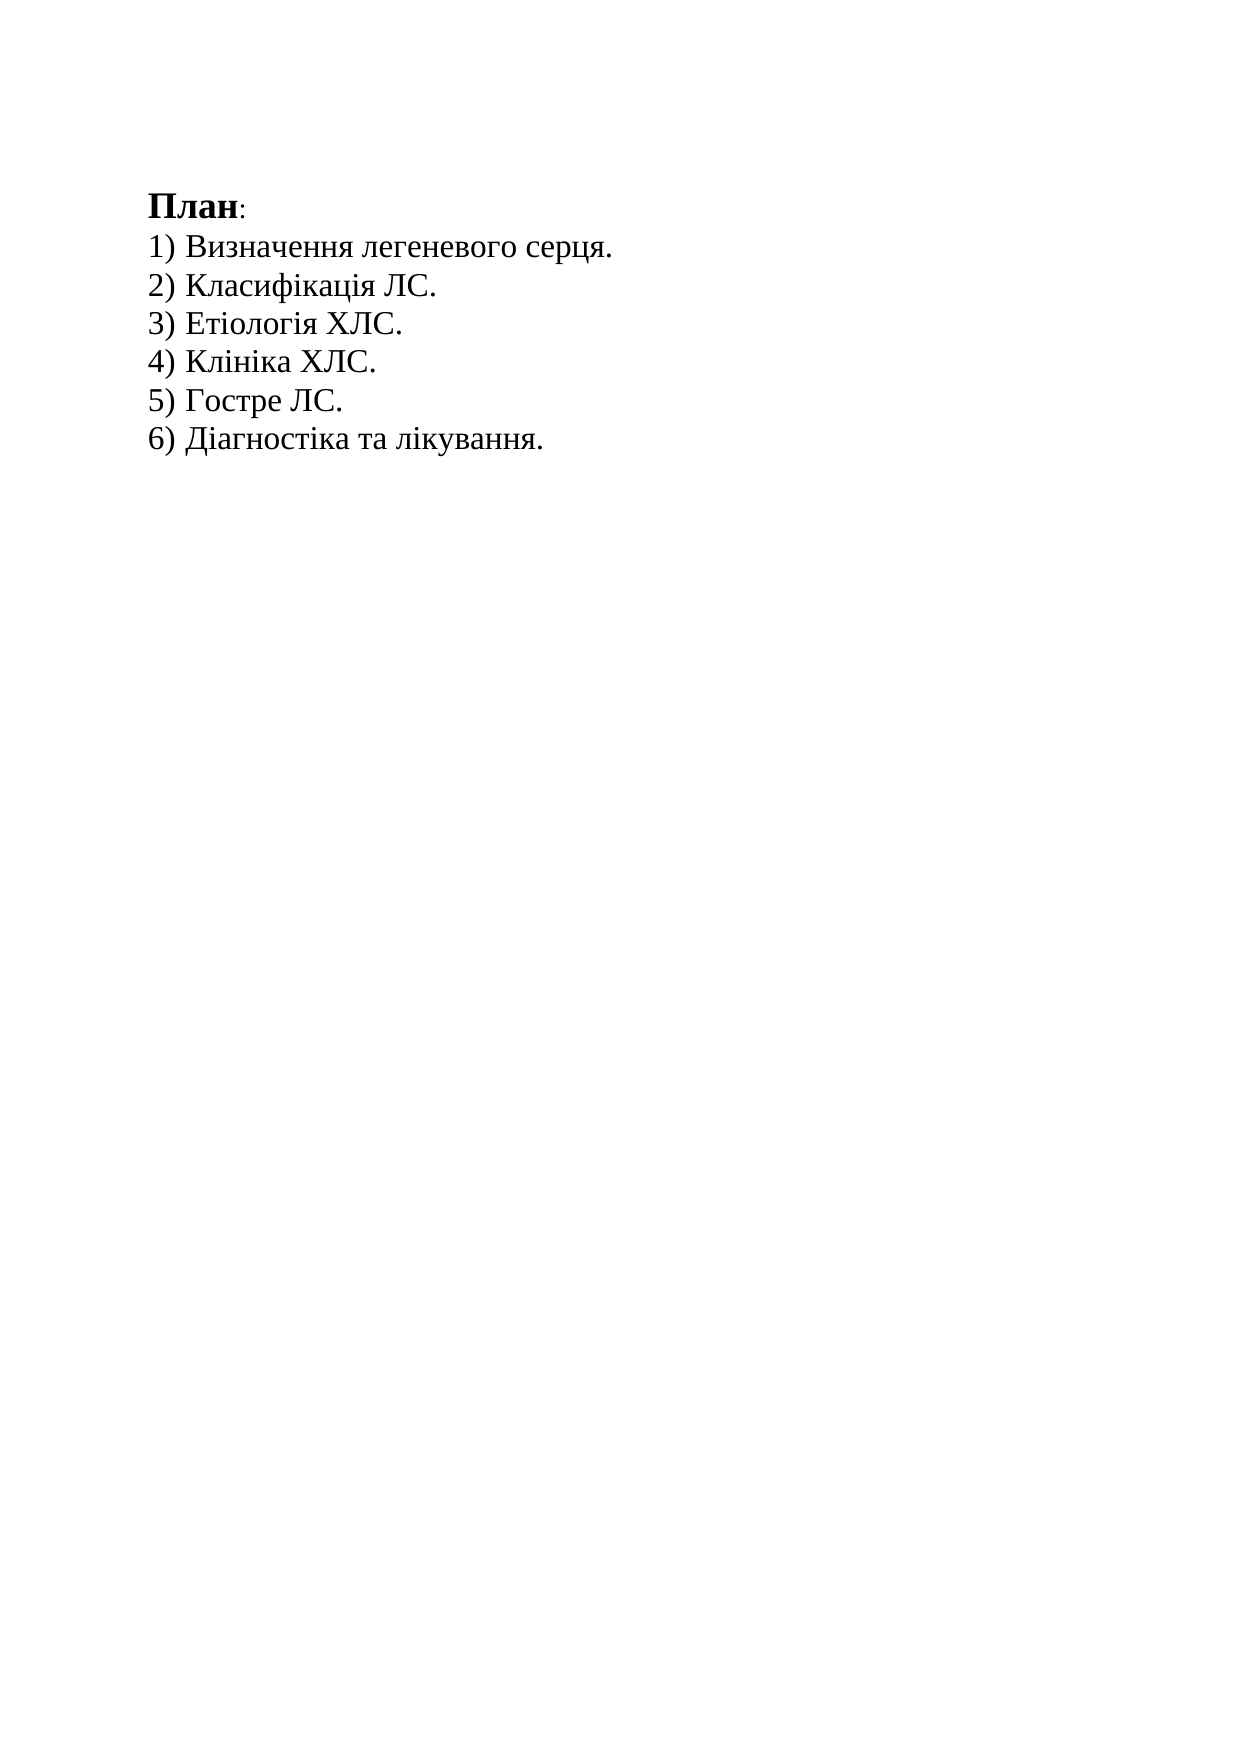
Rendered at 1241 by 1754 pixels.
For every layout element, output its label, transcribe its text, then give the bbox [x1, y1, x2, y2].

list Клініка ХЛС. [148, 342, 1093, 380]
list Гостре ЛС. [148, 380, 1093, 418]
text План: [148, 183, 1093, 227]
list Визначення легеневого серця. [148, 227, 1093, 265]
list Етіологія ХЛС. [148, 303, 1093, 342]
list Діагностіка та лікування. [148, 418, 1093, 457]
list Класифікація ЛС. [148, 265, 1093, 303]
